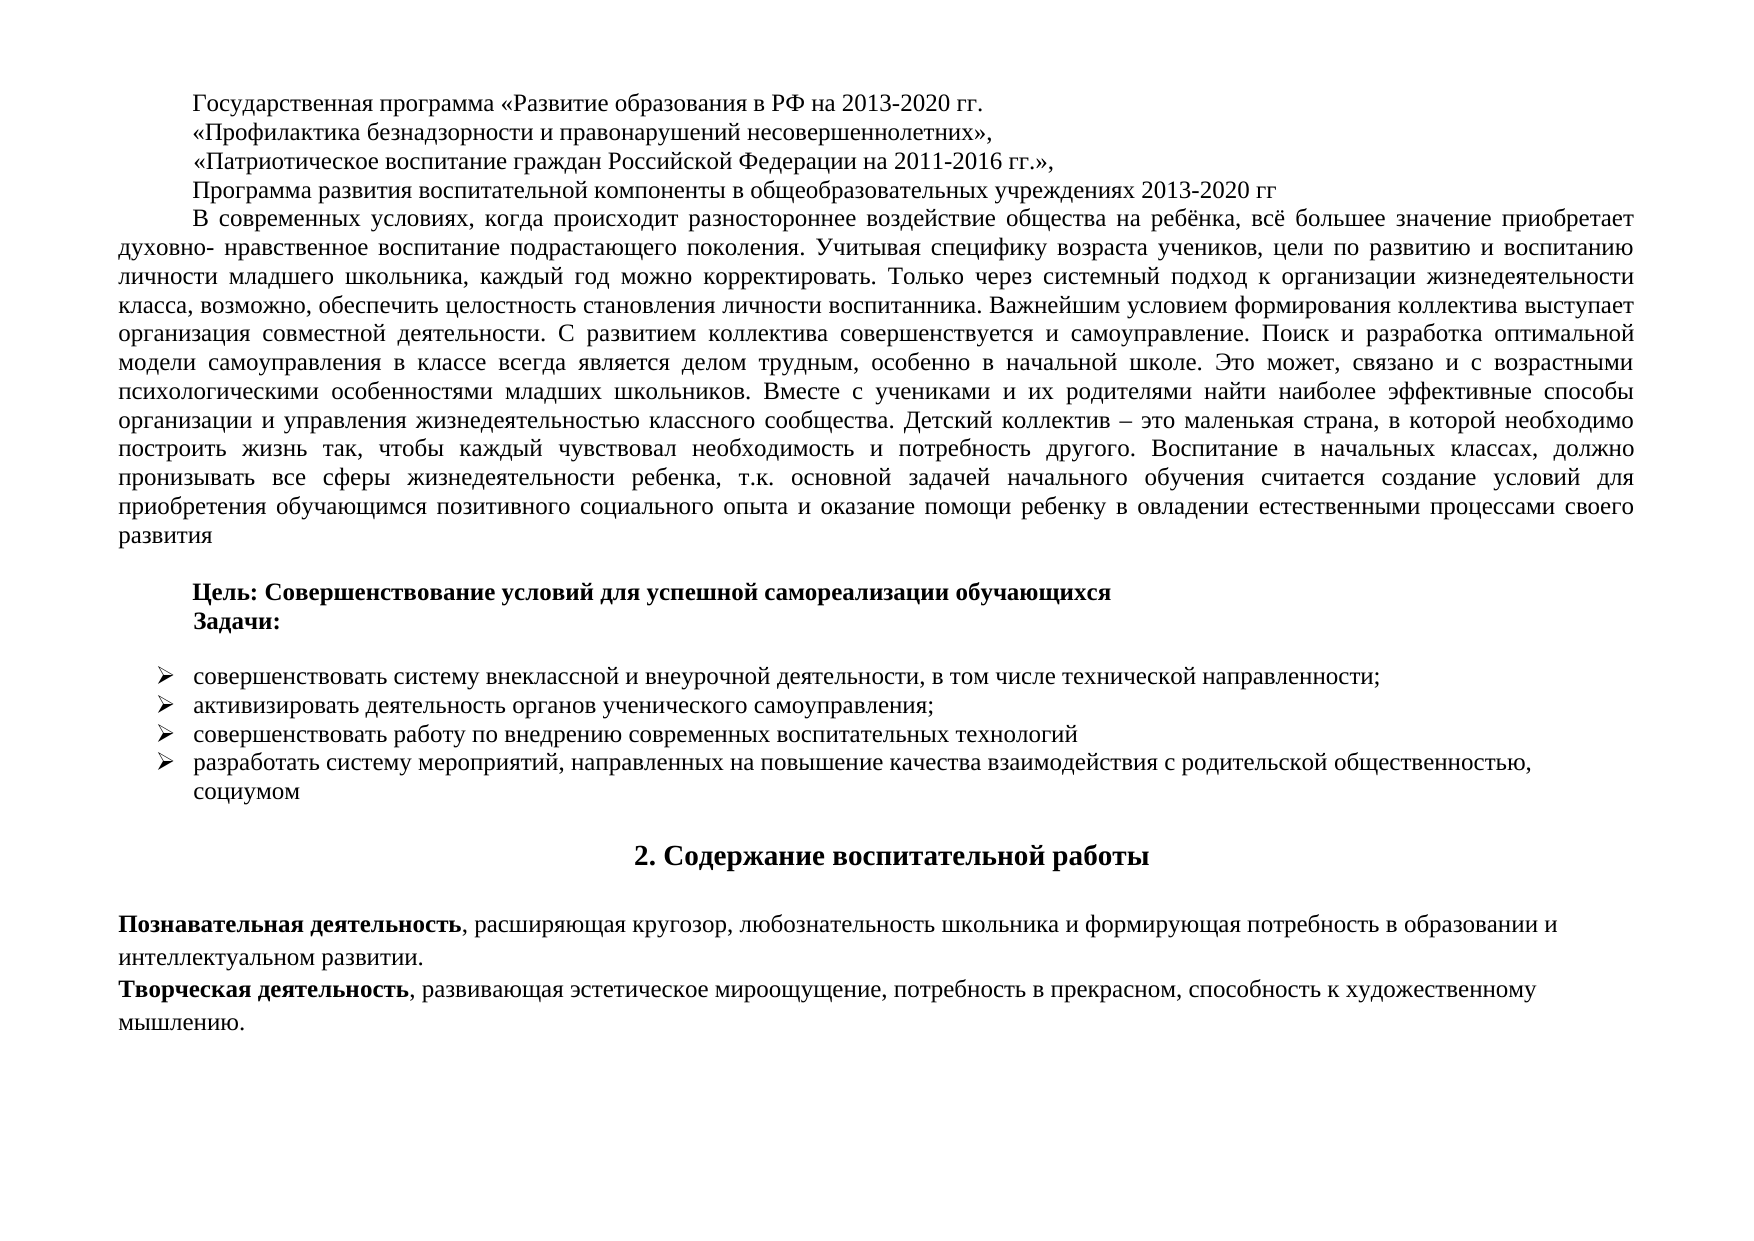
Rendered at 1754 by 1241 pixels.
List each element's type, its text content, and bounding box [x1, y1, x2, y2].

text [118, 905, 1636, 1036]
text Государственная программа «Развитие образования в РФ на 2013-2020 гг. [118, 88, 1636, 117]
list разработать систему мероприятий, направленных на повышение качества взаимодействия с родительской общественностью, социумом [156, 747, 1636, 805]
text В современных условиях, когда происходит разностороннее воздействие общества на ребёнка, всё большее значение приобретает духовно- нравственное воспитание подрастающего поколения. Учитывая специфику возраста учеников, цели по развитию и воспитанию личности младшего школьника, каждый год можно корректировать. Только через системный подход к организации жизнедеятельности класса, возможно, обеспечить целостность становления личности воспитанника. Важнейшим условием формирования коллектива выступает организация совместной деятельности. С развитием коллектива совершенствуется и самоуправление. Поиск и разработка оптимальной модели самоуправления в классе всегда является делом трудным, особенно в начальной школе. Это может, связано и с возрастными психологическими особенностями младших школьников. Вместе с учениками и их родителями найти наиболее эффективные способы организации и управления жизнедеятельностью классного сообщества. Детский коллектив – это маленькая страна, в которой необходимо построить жизнь так, чтобы каждый чувствовал необходимость и потребность другого. Воспитание в начальных классах, должно пронизывать все сферы жизнедеятельности ребенка, т.к. основной задачей начального обучения считается создание условий для приобретения обучающимся позитивного социального опыта и оказание помощи ребенку в овладении естественными процессами своего развития [118, 203, 1636, 548]
text Задачи: [118, 606, 1636, 661]
text 2. Содержание воспитательной работы [118, 838, 1636, 872]
text «Профилактика безнадзорности и правонарушений несовершеннолетних», [118, 117, 1636, 146]
text Цель: Совершенствование условий для успешной самореализации обучающихся [118, 577, 1636, 606]
text Программа развития воспитательной компоненты в общеобразовательных учреждениях 2013-2020 гг [118, 175, 1636, 203]
text «Патриотическое воспитание граждан Российской Федерации на 2011-2016 гг.», [118, 146, 1636, 175]
list активизировать деятельность органов ученического самоуправления; [156, 690, 1636, 719]
list совершенствовать работу по внедрению современных воспитательных технологий [156, 719, 1636, 747]
list совершенствовать систему внеклассной и внеурочной деятельности, в том числе технической направленности; [156, 661, 1636, 690]
